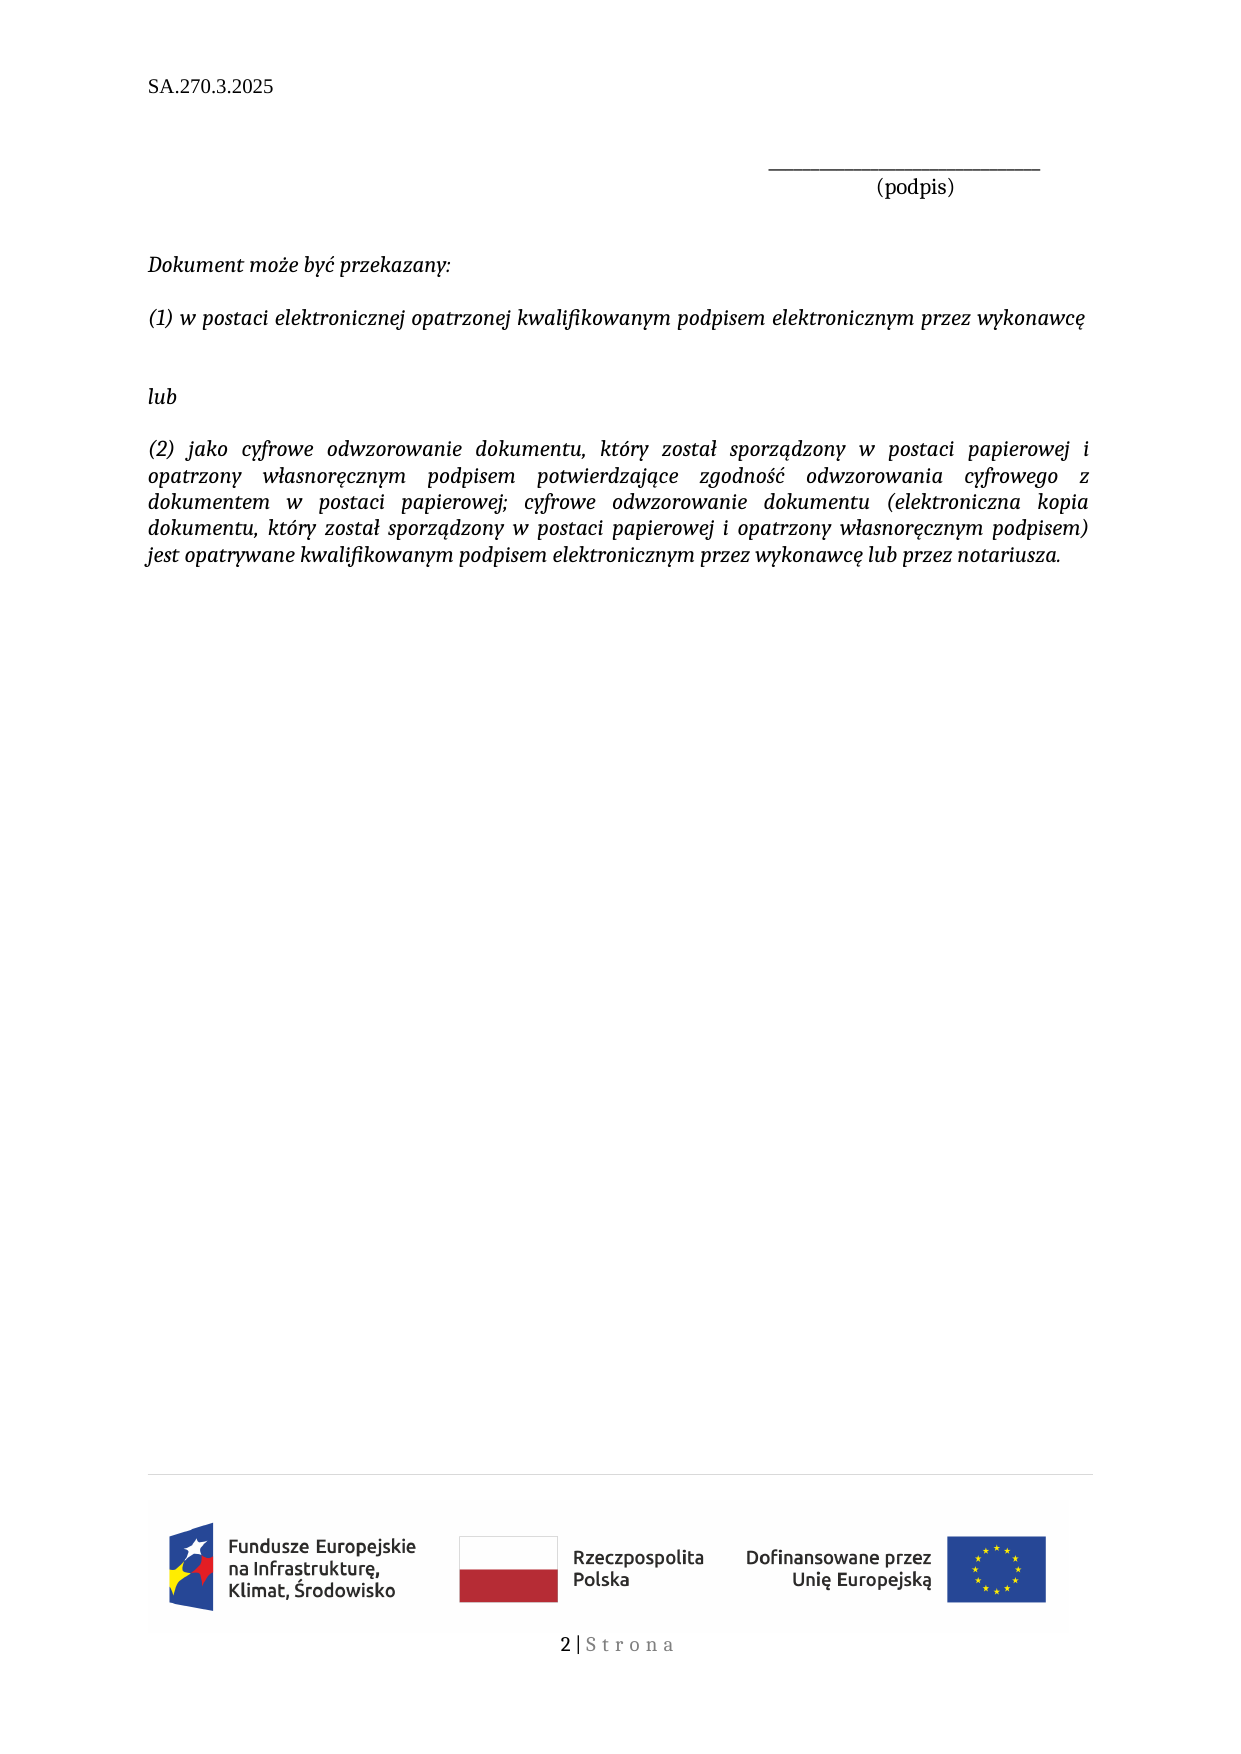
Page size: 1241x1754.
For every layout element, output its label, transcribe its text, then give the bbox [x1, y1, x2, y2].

text Dokument może być przekazany: (1) w postaci elektronicznej opatrzonej kwalifikowanym podpisem elektronicznym przez wykonawcę lub (2) jako cyfrowe odwzorowanie dokumentu, który został sporządzony w postaci papierowej i opatrzony własnoręcznym podpisem potwierdzające zgodność odwzorowania cyfrowego z dokumentem w postaci papierowej; cyfrowe odwzorowanie dokumentu (elektroniczna kopia dokumentu, który został sporządzony w postaci papierowej i opatrzony własnoręcznym podpisem) jest opatrywane kwalifikowanym podpisem elektronicznym przez wykonawcę lub przez notariusza. [148, 252, 1093, 568]
picture [147, 1500, 1069, 1633]
text ________________________________ (podpis) [738, 148, 1093, 200]
